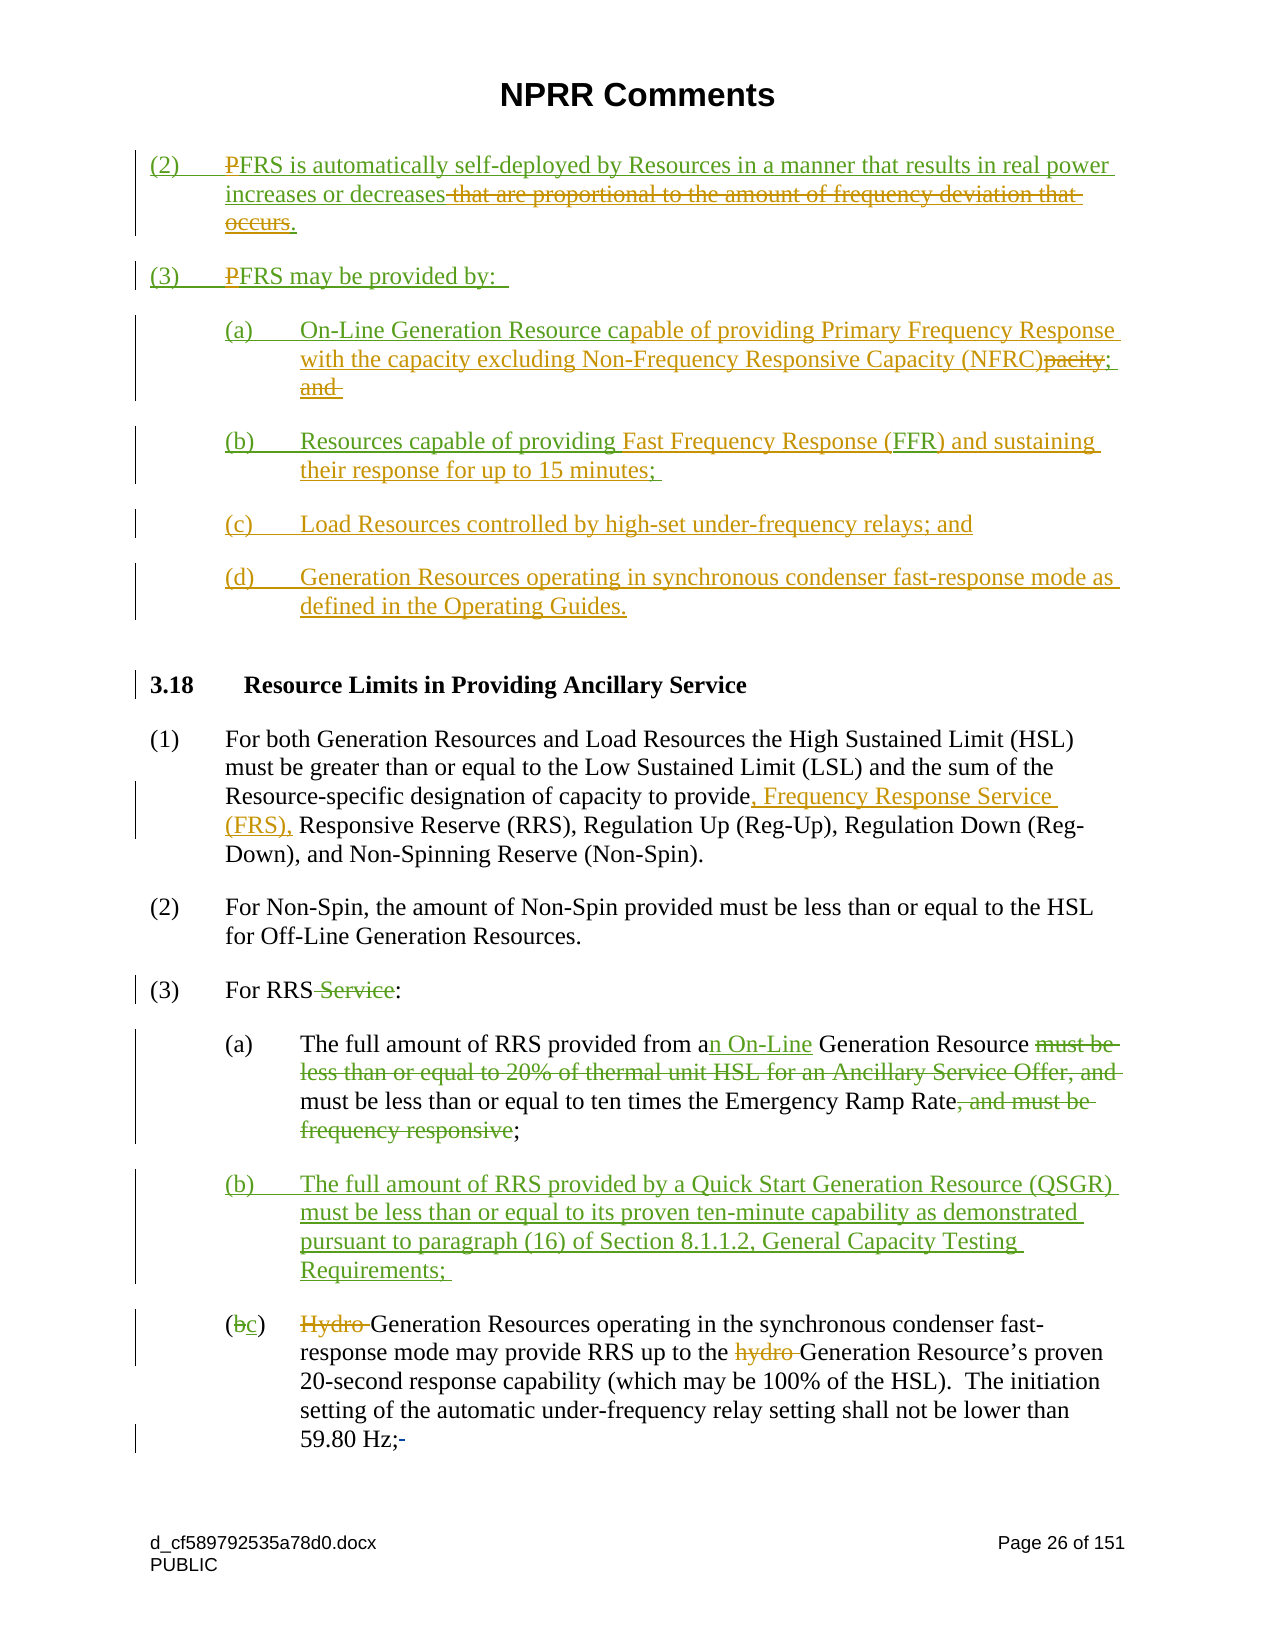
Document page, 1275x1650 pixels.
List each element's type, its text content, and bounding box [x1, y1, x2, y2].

text (1) For both Generation Resources and Load Resources the High Sustained Limit (HSL) must be greater than or equal to the Low Sustained Limit (LSL) and the sum of the Resource-specific designation of capacity to provide Responsive Reserve (RRS), Regulation Up (Reg-Up), Regulation Down (Reg-Down), and Non-Spinning Reserve (Non-Spin). [150, 724, 1125, 867]
text () Generation Resources operating in the synchronous condenser fast-response mode may provide RRS up to the Generation Resource’s proven 20-second response capability (which may be 100% of the HSL). The initiation setting of the automatic under-frequency relay setting shall not be lower than 59.80 Hz; [225, 1309, 1125, 1452]
text (3) For RRS: [150, 975, 1125, 1004]
text (2) For Non-Spin, the amount of Non-Spin provided must be less than or equal to the HSL for Off-Line Generation Resources. [150, 892, 1125, 950]
text 3.18 Resource Limits in Providing Ancillary Service [150, 670, 1125, 699]
text (a) The full amount of RRS provided from a Generation Resource must be less than or equal to ten times the Emergency Ramp Rate; [225, 1029, 1125, 1144]
